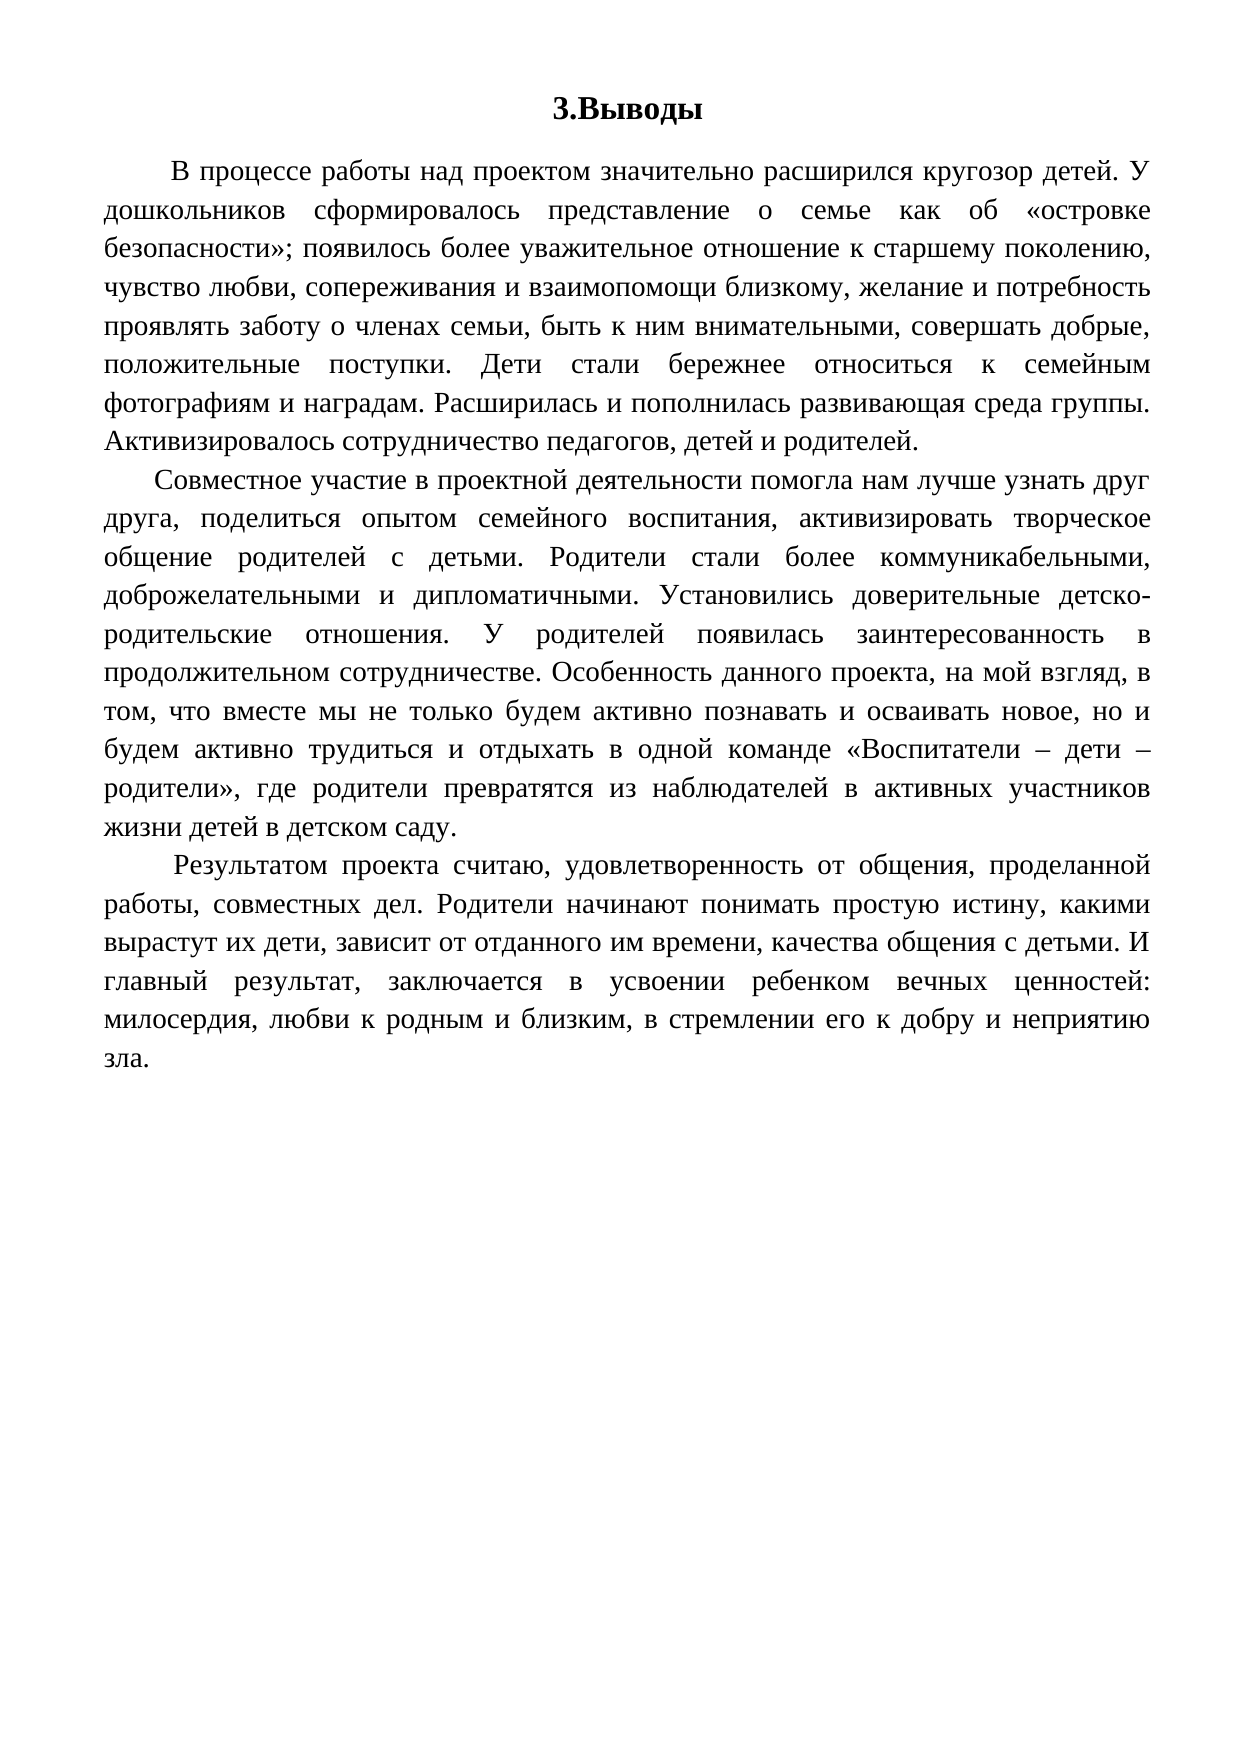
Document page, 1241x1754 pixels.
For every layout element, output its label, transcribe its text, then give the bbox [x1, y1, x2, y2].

text Совместное участие в проектной деятельности помогла нам лучше узнать друг друга, поделиться опытом семейного воспитания, активизировать творческое общение родителей с детьми. Родители стали более коммуникабельными, доброжелательными и дипломатичными. Установились доверительные детско-родительские отношения. У родителей появилась заинтересованность в продолжительном сотрудничестве. Особенность данного проекта, на мой взгляд, в том, что вместе мы не только будем активно познавать и осваивать новое, но и будем активно трудиться и отдыхать в одной команде «Воспитатели – дети – родители», где родители превратятся из наблюдателей в активных участников жизни детей в детском саду. [103, 462, 1152, 842]
text 3.Выводы [103, 89, 1152, 127]
text Результатом проекта считаю, удовлетворенность от общения, проделанной работы, совместных дел. Родители начинают понимать простую истину, какими вырастут их дети, зависит от отданного им времени, качества общения с детьми. И главный результат, заключается в усвоении ребенком вечных ценностей: милосердия, любви к родным и близким, в стремлении его к добру и неприятию зла. [103, 847, 1152, 1073]
text В процессе работы над проектом значительно расширился кругозор детей. У дошкольников сформировалось представление о семье как об «островке безопасности»; появилось более уважительное отношение к старшему поколению, чувство любви, сопереживания и взаимопомощи близкому, желание и потребность проявлять заботу о членах семьи, быть к ним внимательными, совершать добрые, положительные поступки. Дети стали бережнее относиться к семейным фотографиям и наградам. Расширилась и пополнилась развивающая среда группы. Активизировалось сотрудничество педагогов, детей и родителей. [103, 153, 1152, 457]
